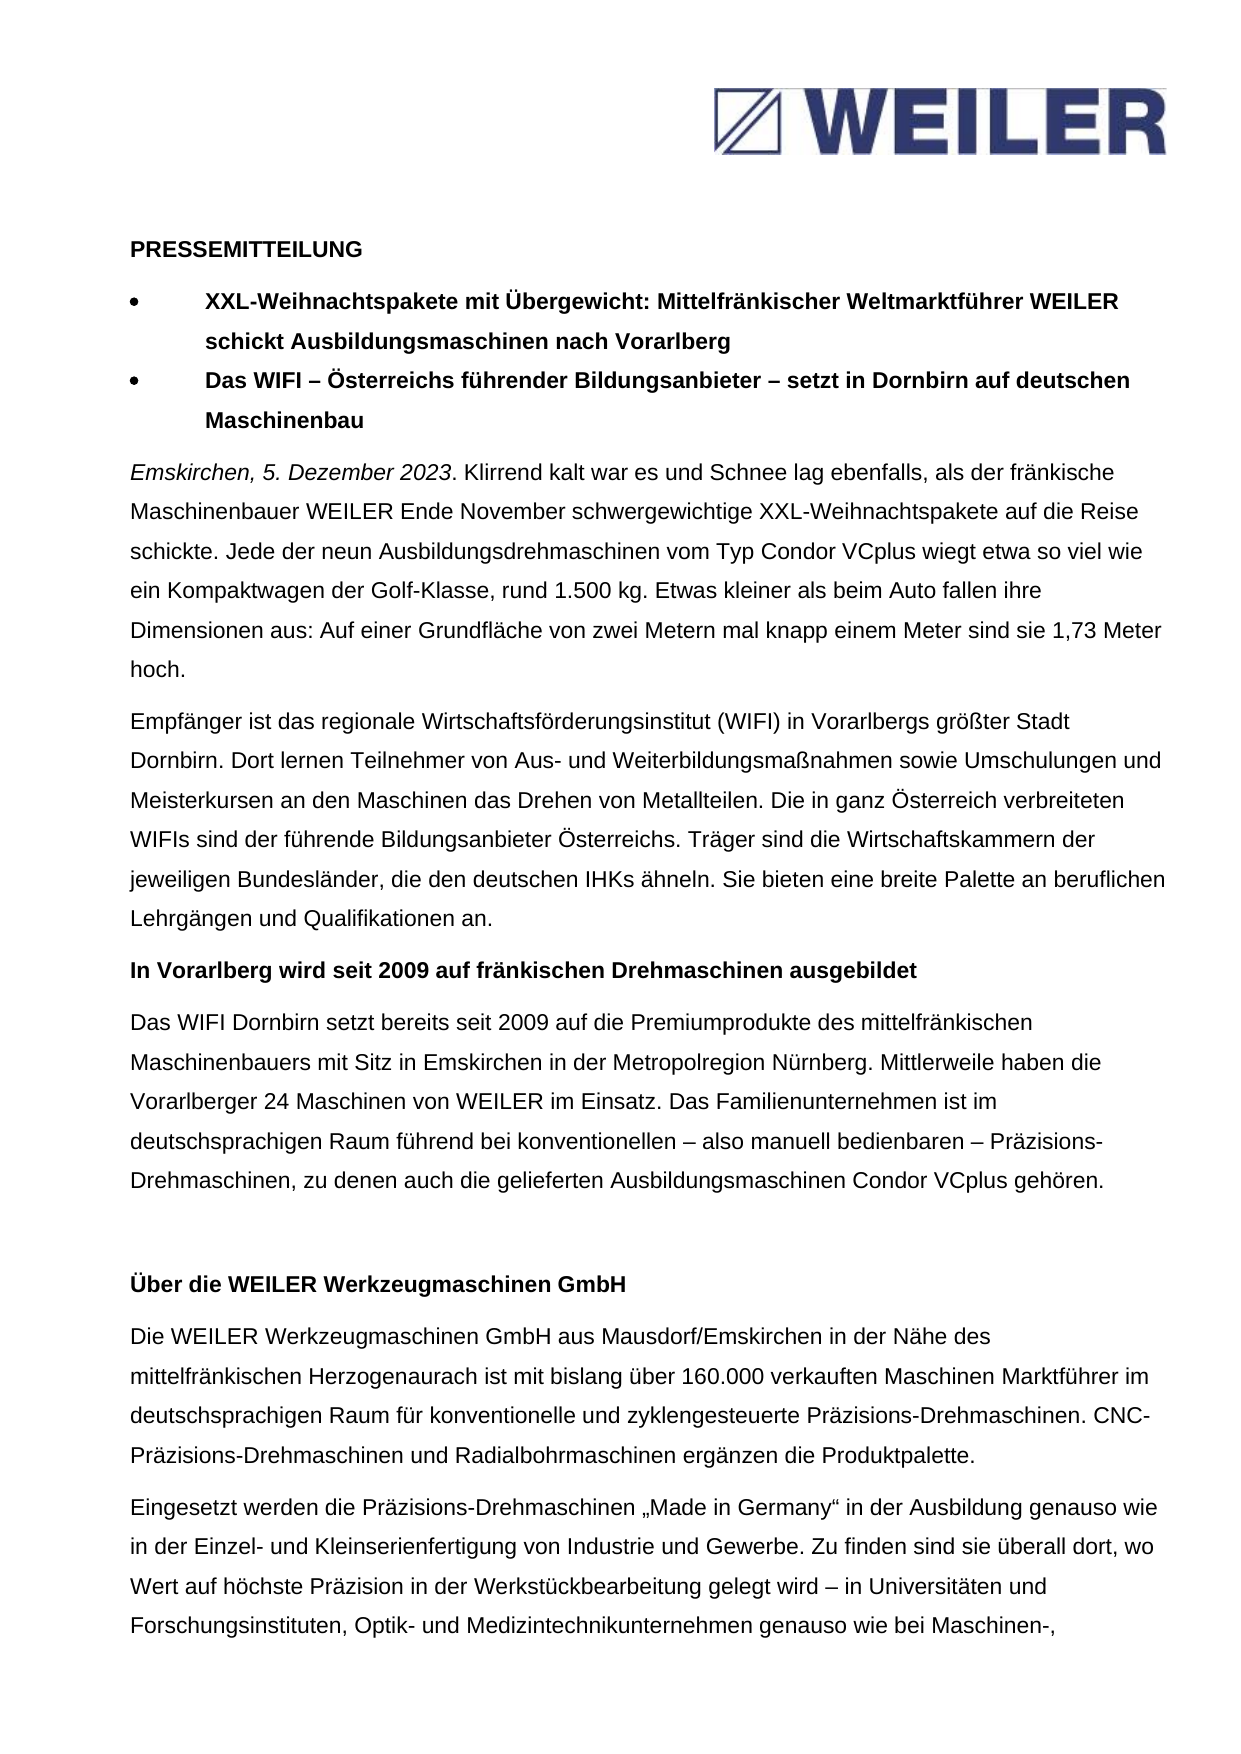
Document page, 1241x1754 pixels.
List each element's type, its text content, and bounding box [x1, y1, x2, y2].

text Die WEILER Werkzeugmaschinen GmbH aus Mausdorf/Emskirchen in der Nähe des mittelfränkischen Herzogenaurach ist mit bislang über 160.000 verkauften Maschinen Marktführer im deutschsprachigen Raum für konventionelle und zyklengesteuerte Präzisions-Drehmaschinen. CNC-Präzisions-Drehmaschinen und Radialbohrmaschinen ergänzen die Produktpalette. [130, 1323, 1167, 1468]
text Über die WEILER Werkzeugmaschinen GmbH [130, 1271, 1167, 1298]
list Das WIFI – Österreichs führender Bildungsanbieter – setzt in Dornbirn auf deutschen Maschinenbau [130, 367, 1167, 433]
text PRESSEMITTEILUNG [130, 236, 1167, 263]
text Emskirchen, 5. Dezember 2023. Klirrend kalt war es und Schnee lag ebenfalls, als der fränkische Maschinenbauer WEILER Ende November schwergewichtige XXL-Weihnachtspakete auf die Reise schickte. Jede der neun Ausbildungsdrehmaschinen vom Typ Condor VCplus wiegt etwa so viel wie ein Kompaktwagen der Golf-Klasse, rund 1.500 kg. Etwas kleiner als beim Auto fallen ihre Dimensionen aus: Auf einer Grundfläche von zwei Metern mal knapp einem Meter sind sie 1,73 Meter hoch. [130, 459, 1167, 682]
text Empfänger ist das regionale Wirtschaftsförderungsinstitut (WIFI) in Vorarlbergs größter Stadt Dornbirn. Dort lernen Teilnehmer von Aus- und Weiterbildungsmaßnahmen sowie Umschulungen und Meisterkursen an den Maschinen das Drehen von Metallteilen. Die in ganz Österreich verbreiteten WIFIs sind der führende Bildungsanbieter Österreichs. Träger sind die Wirtschaftskammern der jeweiligen Bundesländer, die den deutschen IHKs ähneln. Sie bieten eine breite Palette an beruflichen Lehrgängen und Qualifikationen an. [130, 708, 1167, 932]
text Das WIFI Dornbirn setzt bereits seit 2009 auf die Premiumprodukte des mittelfränkischen Maschinenbauers mit Sitz in Emskirchen in der Metropolregion Nürnberg. Mittlerweile haben die Vorarlberger 24 Maschinen von WEILER im Einsatz. Das Familienunternehmen ist im deutschsprachigen Raum führend bei konventionellen – also manuell bedienbaren – Präzisions-Drehmaschinen, zu denen auch die gelieferten Ausbildungsmaschinen Condor VCplus gehören. [130, 1009, 1167, 1194]
list XXL-Weihnachtspakete mit Übergewicht: Mittelfränkischer Weltmarktführer WEILER schickt Ausbildungsmaschinen nach Vorarlberg [130, 288, 1167, 354]
picture [714, 88, 1167, 155]
text In Vorarlberg wird seit 2009 auf fränkischen Drehmaschinen ausgebildet [130, 957, 1167, 984]
